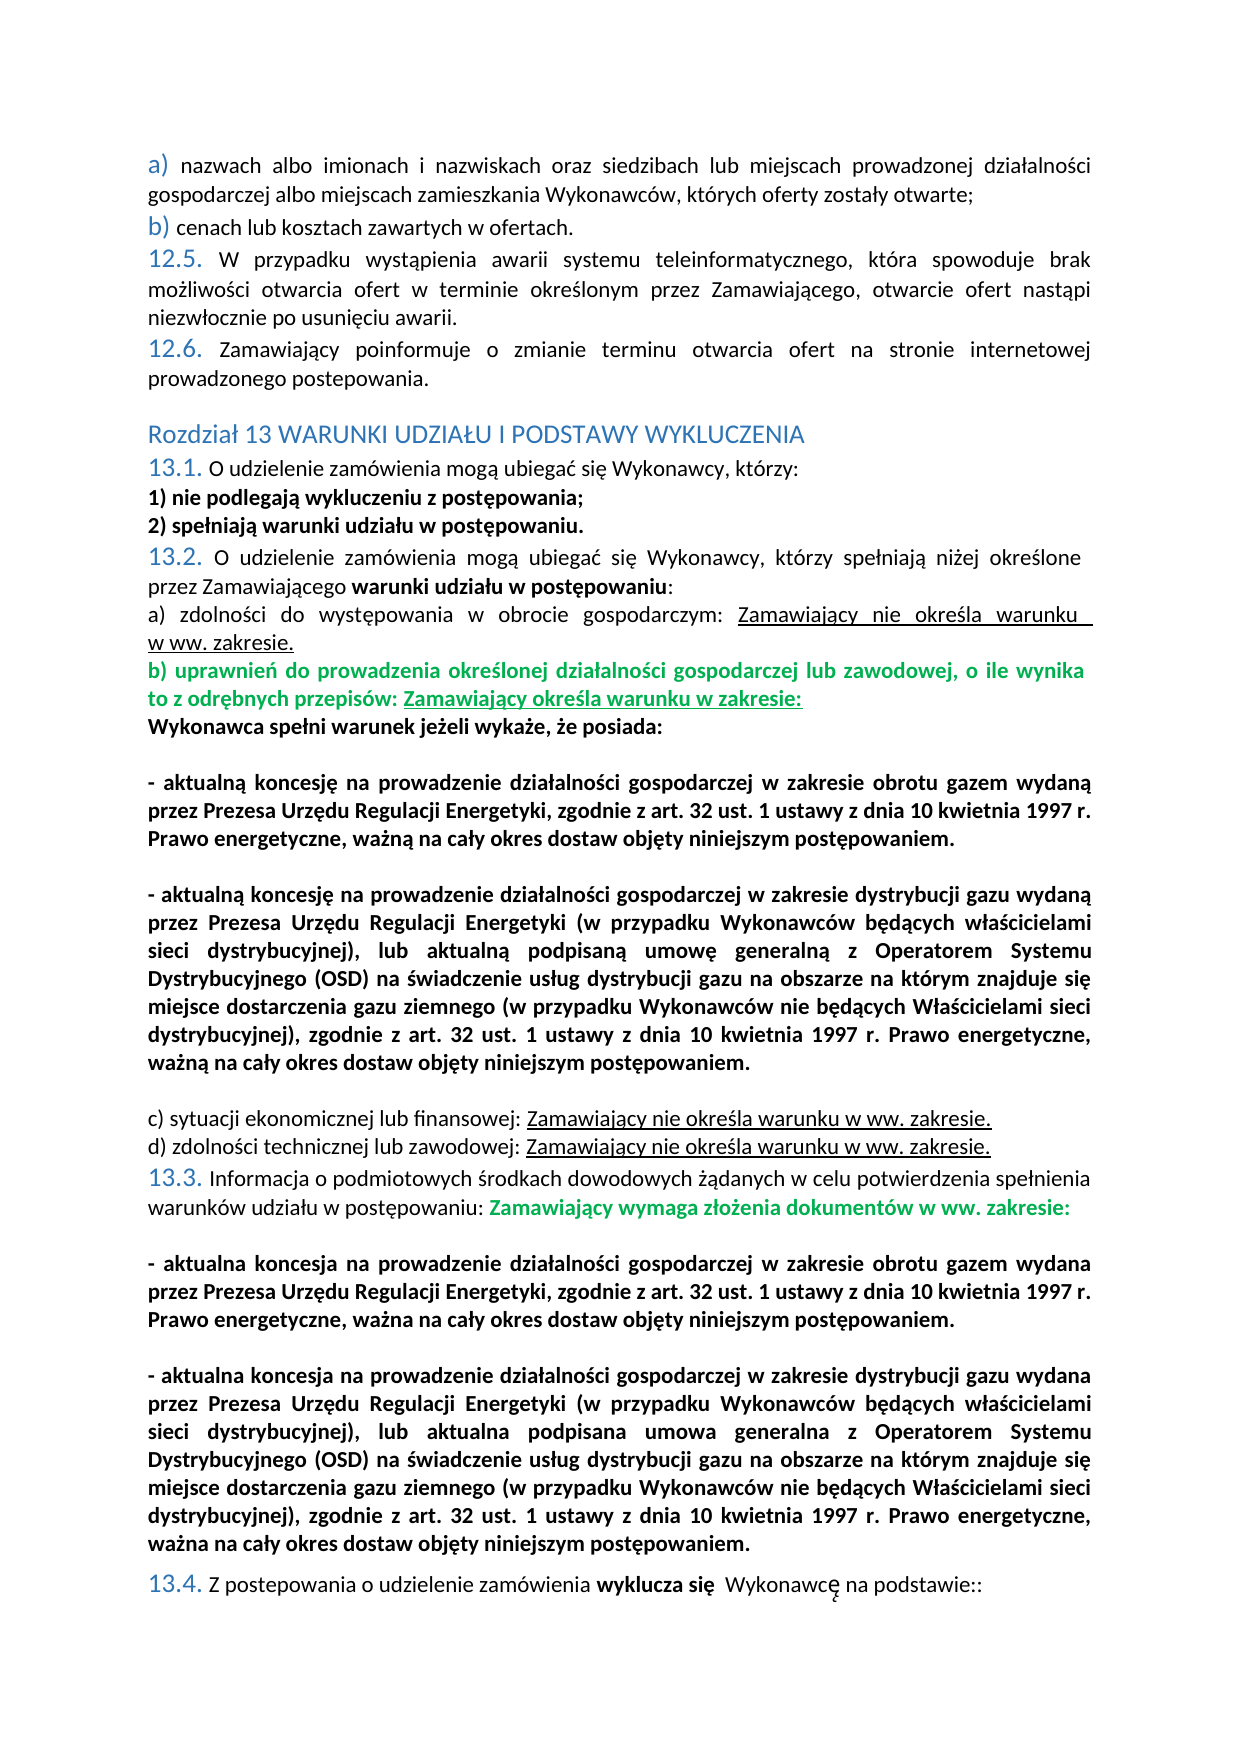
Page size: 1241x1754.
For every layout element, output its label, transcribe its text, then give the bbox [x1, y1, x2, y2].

text d) zdolności technicznej lub zawodowej: Zamawiający nie określa warunku w ww. zakresie. [148, 1132, 1093, 1160]
text 13.4. Z postepowania o udzielenie zamówienia wyklucza się Wykonawcę̨ na podstawie:: [148, 1566, 1093, 1599]
text b) cenach lub kosztach zawartych w ofertach. [148, 209, 1093, 242]
text 12.5. W przypadku wystąpienia awarii systemu teleinformatycznego, która spowoduje brak możliwości otwarcia ofert w terminie określonym przez Zamawiającego, otwarcie ofert nastąpi niezwłocznie po usunięciu awarii. [148, 242, 1093, 331]
text 13.1. O udzielenie zamówienia mogą ubiegać się Wykonawcy, którzy: [148, 450, 1093, 483]
text 12.6. Zamawiający poinformuje o zmianie terminu otwarcia ofert na stronie internetowej prowadzonego postepowania. [148, 331, 1093, 392]
text 13.3. Informacja o podmiotowych środkach dowodowych żądanych w celu potwierdzenia spełnienia warunków udziału w postępowaniu: Zamawiający wymaga złożenia dokumentów w ww. zakresie: [148, 1160, 1093, 1221]
text - aktualną koncesję na prowadzenie działalności gospodarczej w zakresie dystrybucji gazu wydaną przez Prezesa Urzędu Regulacji Energetyki (w przypadku Wykonawców będących właścicielami sieci dystrybucyjnej), lub aktualną podpisaną umowę generalną z Operatorem Systemu Dystrybucyjnego (OSD) na świadczenie usług dystrybucji gazu na obszarze na którym znajduje się miejsce dostarczenia gazu ziemnego (w przypadku Wykonawców nie będących Właścicielami sieci dystrybucyjnej), zgodnie z art. 32 ust. 1 ustawy z dnia 10 kwietnia 1997 r. Prawo energetyczne, ważną na cały okres dostaw objęty niniejszym postępowaniem. [148, 880, 1093, 1076]
text 1) nie podlegają wykluczeniu z postępowania; [148, 483, 1093, 511]
text - aktualną koncesję na prowadzenie działalności gospodarczej w zakresie obrotu gazem wydaną przez Prezesa Urzędu Regulacji Energetyki, zgodnie z art. 32 ust. 1 ustawy z dnia 10 kwietnia 1997 r. Prawo energetyczne, ważną na cały okres dostaw objęty niniejszym postępowaniem. [148, 768, 1093, 852]
subtitle Rozdział 13 WARUNKI UDZIAŁU I PODSTAWY WYKLUCZENIA [148, 417, 1093, 450]
text b) uprawnień do prowadzenia określonej działalności gospodarczej lub zawodowej, o ile wynika to z odrębnych przepisów: Zamawiający określa warunku w zakresie:df, .doc, docx [148, 656, 1093, 712]
text - aktualna koncesja na prowadzenie działalności gospodarczej w zakresie dystrybucji gazu wydana przez Prezesa Urzędu Regulacji Energetyki (w przypadku Wykonawców będących właścicielami sieci dystrybucyjnej), lub aktualna podpisana umowa generalna z Operatorem Systemu Dystrybucyjnego (OSD) na świadczenie usług dystrybucji gazu na obszarze na którym znajduje się miejsce dostarczenia gazu ziemnego (w przypadku Wykonawców nie będących Właścicielami sieci dystrybucyjnej), zgodnie z art. 32 ust. 1 ustawy z dnia 10 kwietnia 1997 r. Prawo energetyczne, ważna na cały okres dostaw objęty niniejszym postępowaniem. [148, 1361, 1093, 1558]
text a) nazwach albo imionach i nazwiskach oraz siedzibach lub miejscach prowadzonej działalności gospodarczej albo miejscach zamieszkania Wykonawców, których oferty zostały otwarte; [148, 148, 1093, 209]
text - aktualna koncesja na prowadzenie działalności gospodarczej w zakresie obrotu gazem wydana przez Prezesa Urzędu Regulacji Energetyki, zgodnie z art. 32 ust. 1 ustawy z dnia 10 kwietnia 1997 r. Prawo energetyczne, ważna na cały okres dostaw objęty niniejszym postępowaniem. [148, 1249, 1093, 1333]
text 2) spełniają warunki udziału w postępowaniu. [148, 511, 1093, 539]
text a) zdolności do występowania w obrocie gospodarczym: Zamawiający nie określa warunku w ww. zakresie.df, .doc, docx [148, 600, 1093, 656]
text Wykonawca spełni warunek jeżeli wykaże, że posiada: [148, 712, 1093, 740]
text 13.2. O udzielenie zamówienia mogą ubiegać się Wykonawcy, którzy spełniają niżej określone przez Zamawiającego warunki udziału w postępowaniu: [148, 539, 1093, 600]
text c) sytuacji ekonomicznej lub finansowej: Zamawiający nie określa warunku w ww. zakresie. [148, 1104, 1093, 1132]
